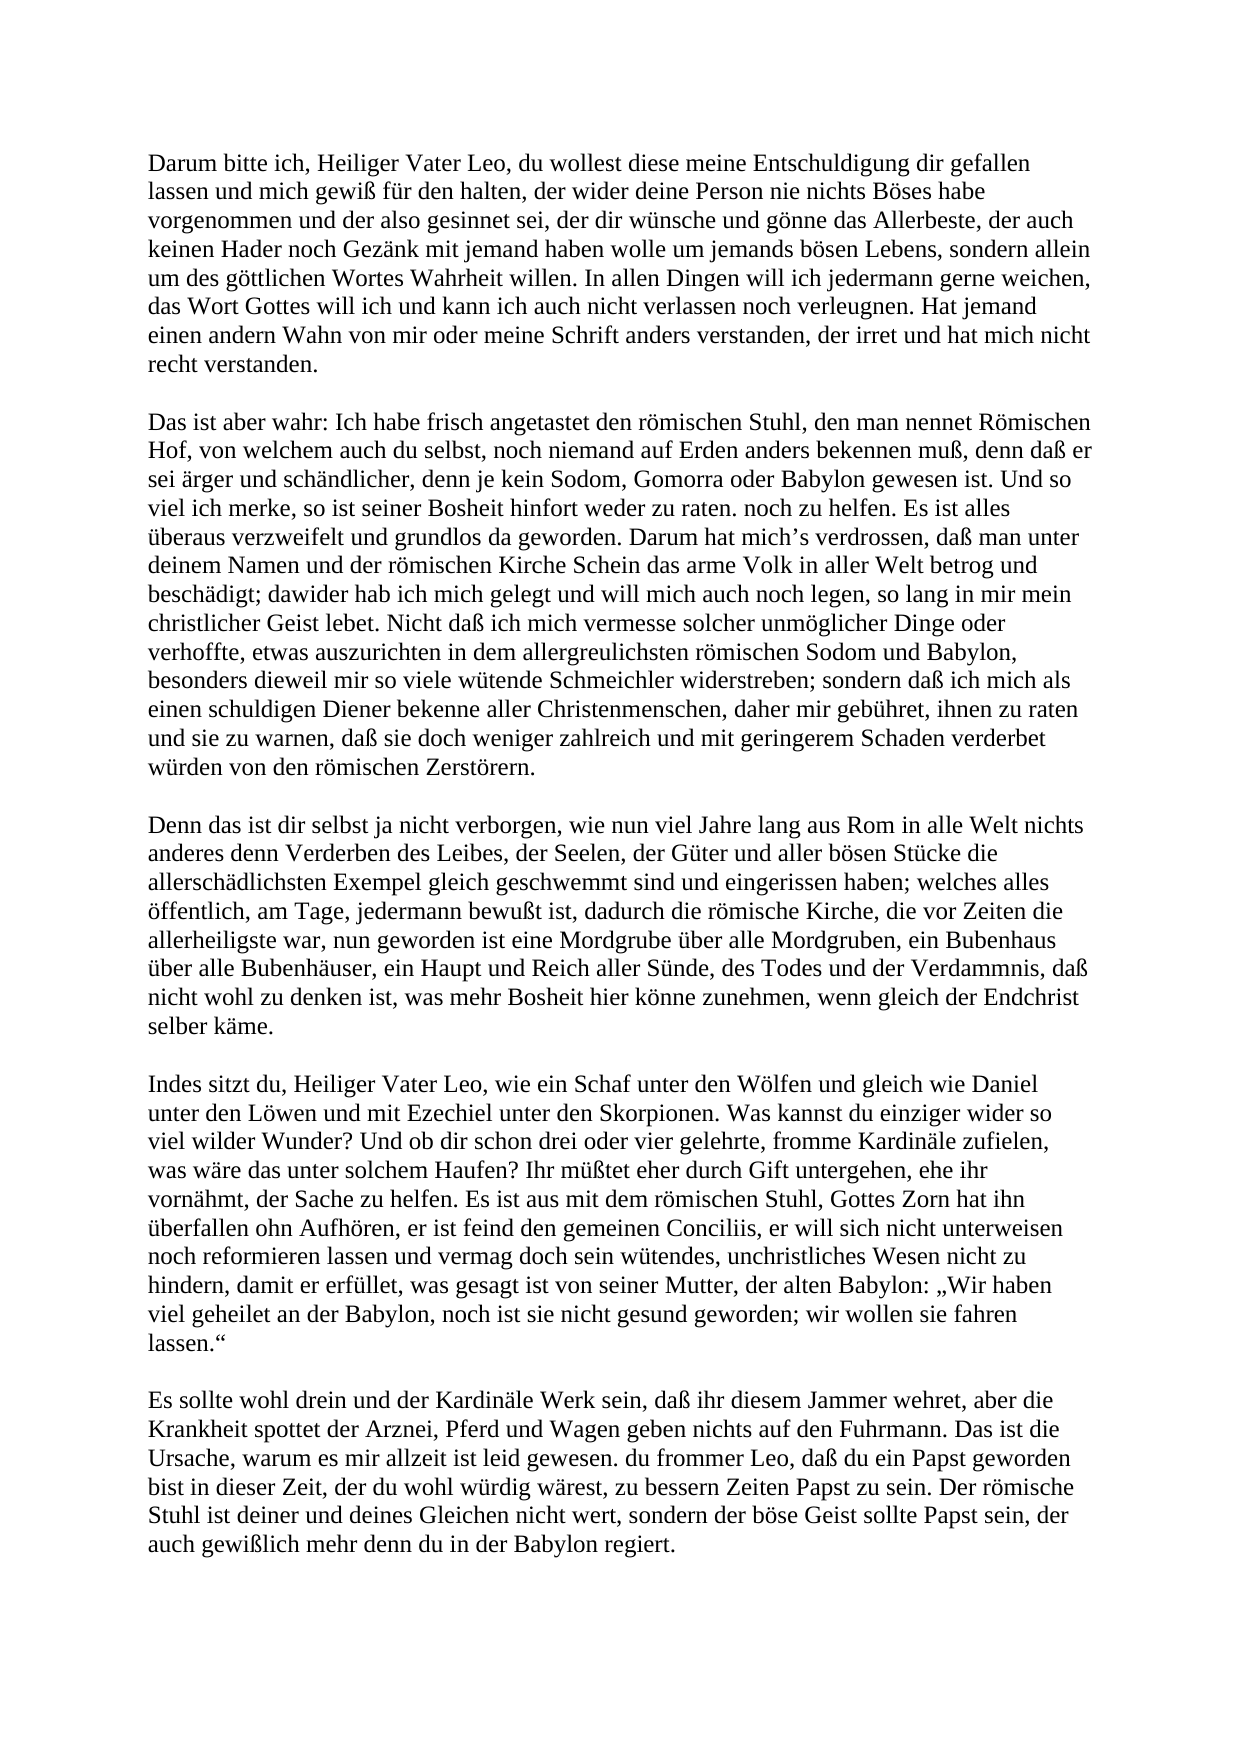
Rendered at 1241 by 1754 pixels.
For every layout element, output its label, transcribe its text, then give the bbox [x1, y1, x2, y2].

text Das ist aber wahr: Ich habe frisch angetastet den römischen Stuhl, den man nennet Römischen Hof, von welchem auch du selbst, noch niemand auf Erden anders bekennen muß, denn daß er sei ärger und schändlicher, denn je kein Sodom, Gomorra oder Babylon gewesen ist. Und so viel ich merke, so ist seiner Bosheit hinfort weder zu raten. noch zu helfen. Es ist alles überaus verzweifelt und grundlos da geworden. Darum hat mich’s verdrossen, daß man unter deinem Namen und der römischen Kirche Schein das arme Volk in aller Welt betrog und beschädigt; dawider hab ich mich gelegt und will mich auch noch legen, so lang in mir mein christlicher Geist lebet. Nicht daß ich mich vermesse solcher unmöglicher Dinge oder verhoffte, etwas auszurichten in dem allergreulichsten römischen Sodom und Babylon, besonders dieweil mir so viele wütende Schmeichler widerstreben; sondern daß ich mich als einen schuldigen Diener bekenne aller Christenmenschen, daher mir gebühret, ihnen zu raten und sie zu warnen, daß sie doch weniger zahlreich und mit geringerem Schaden verderbet würden von den römischen Zerstörern. [148, 407, 1093, 781]
text Es sollte wohl drein und der Kardinäle Werk sein, daß ihr diesem Jammer wehret, aber die Krankheit spottet der Arznei, Pferd und Wagen geben nichts auf den Fuhrmann. Das ist die Ursache, warum es mir allzeit ist leid gewesen. du frommer Leo, daß du ein Papst geworden bist in dieser Zeit, der du wohl würdig wärest, zu bessern Zeiten Papst zu sein. Der römische Stuhl ist deiner und deines Gleichen nicht wert, sondern der böse Geist sollte Papst sein, der auch gewißlich mehr denn du in der Babylon regiert. [148, 1386, 1093, 1558]
text Indes sitzt du, Heiliger Vater Leo, wie ein Schaf unter den Wölfen und gleich wie Daniel unter den Löwen und mit Ezechiel unter den Skorpionen. Was kannst du einziger wider so viel wilder Wunder? Und ob dir schon drei oder vier gelehrte, fromme Kardinäle zufielen, was wäre das unter solchem Haufen? Ihr müßtet eher durch Gift untergehen, ehe ihr vornähmt, der Sache zu helfen. Es ist aus mit dem römischen Stuhl, Gottes Zorn hat ihn überfallen ohn Aufhören, er ist feind den gemeinen Conciliis, er will sich nicht unterweisen noch reformieren lassen und vermag doch sein wütendes, unchristliches Wesen nicht zu hindern, damit er erfüllet, was gesagt ist von seiner Mutter, der alten Babylon: „Wir haben viel geheilet an der Babylon, noch ist sie nicht gesund geworden; wir wollen sie fahren lassen.“ [148, 1069, 1093, 1356]
text Denn das ist dir selbst ja nicht verborgen, wie nun viel Jahre lang aus Rom in alle Welt nichts anderes denn Verderben des Leibes, der Seelen, der Güter und aller bösen Stücke die allerschädlichsten Exempel gleich geschwemmt sind und eingerissen haben; welches alles öffentlich, am Tage, jedermann bewußt ist, dadurch die römische Kirche, die vor Zeiten die allerheiligste war, nun geworden ist eine Mordgrube über alle Mordgruben, ein Bubenhaus über alle Bubenhäuser, ein Haupt und Reich aller Sünde, des Todes und der Verdammnis, daß nicht wohl zu denken ist, was mehr Bosheit hier könne zunehmen, wenn gleich der Endchrist selber käme. [148, 810, 1093, 1040]
text Darum bitte ich, Heiliger Vater Leo, du wollest diese meine Entschuldigung dir gefallen lassen und mich gewiß für den halten, der wider deine Person nie nichts Böses habe vorgenommen und der also gesinnet sei, der dir wünsche und gönne das Allerbeste, der auch keinen Hader noch Gezänk mit jemand haben wolle um jemands bösen Lebens, sondern allein um des göttlichen Wortes Wahrheit willen. In allen Dingen will ich jedermann gerne weichen, das Wort Gottes will ich und kann ich auch nicht verlassen noch verleugnen. Hat jemand einen andern Wahn von mir oder meine Schrift anders verstanden, der irret und hat mich nicht recht verstanden. [148, 148, 1093, 378]
